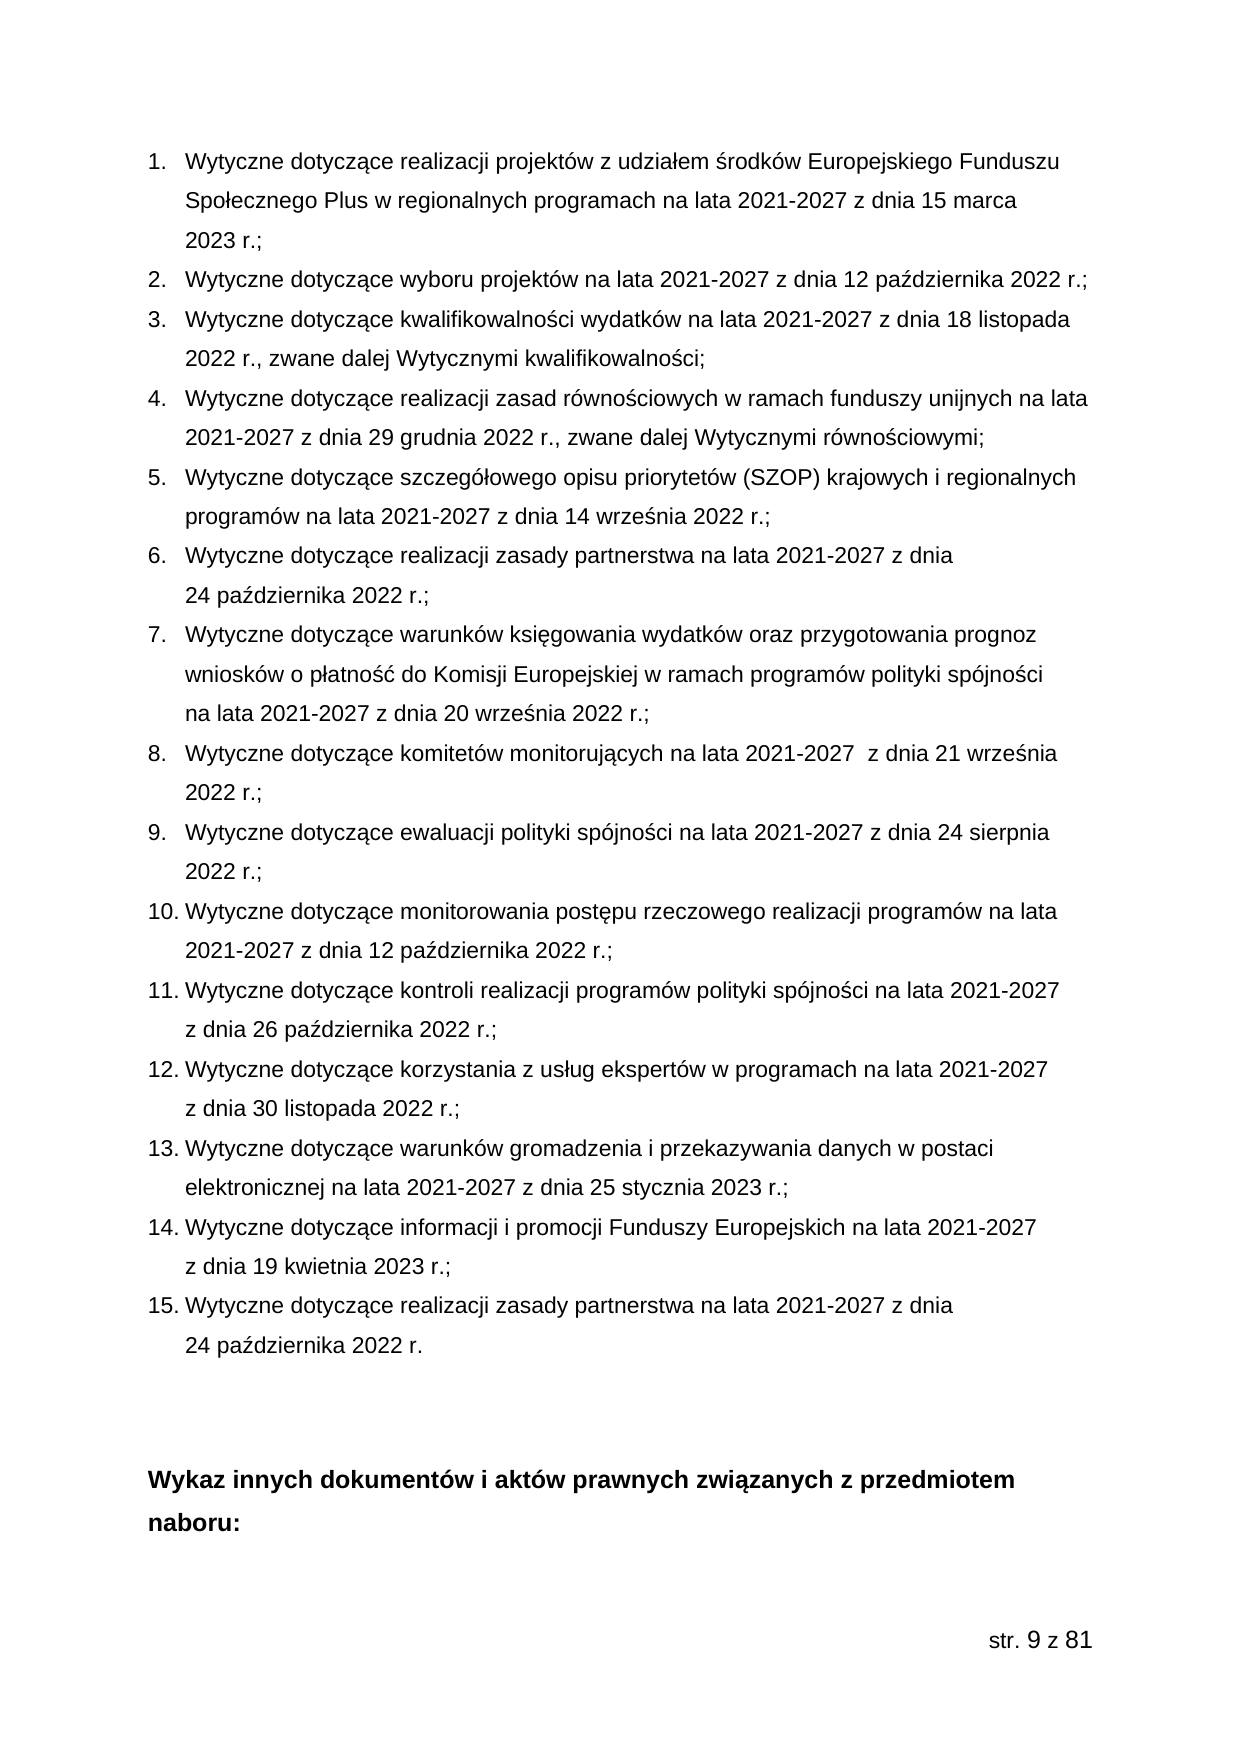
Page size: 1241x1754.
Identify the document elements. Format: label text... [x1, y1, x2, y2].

list Wytyczne dotyczące realizacji projektów z udziałem środków Europejskiego Funduszu Społecznego Plus w regionalnych programach na lata 2021-2027 z dnia 15 marca 2023 r.; [148, 148, 1093, 253]
text Wykaz innych dokumentów i aktów prawnych związanych z przedmiotem naboru: [148, 1464, 1093, 1536]
list Wytyczne dotyczące kwalifikowalności wydatków na lata 2021-2027 z dnia 18 listopada 2022 r., zwane dalej Wytycznymi kwalifikowalności; [148, 306, 1093, 371]
list Wytyczne dotyczące realizacji zasady partnerstwa na lata 2021-2027 z dnia 24 października 2022 r. [148, 1292, 1093, 1358]
list Wytyczne dotyczące korzystania z usług ekspertów w programach na lata 2021-2027 z dnia 30 listopada 2022 r.; [148, 1056, 1093, 1121]
list Wytyczne dotyczące realizacji zasad równościowych w ramach funduszy unijnych na lata 2021-2027 z dnia 29 grudnia 2022 r., zwane dalej Wytycznymi równościowymi; [148, 384, 1093, 450]
list Wytyczne dotyczące ewaluacji polityki spójności na lata 2021-2027 z dnia 24 sierpnia 2022 r.; [148, 819, 1093, 884]
list Wytyczne dotyczące warunków gromadzenia i przekazywania danych w postaci elektronicznej na lata 2021-2027 z dnia 25 stycznia 2023 r.; [148, 1134, 1093, 1200]
list Wytyczne dotyczące wyboru projektów na lata 2021-2027 z dnia 12 października 2022 r.; [148, 266, 1093, 292]
list Wytyczne dotyczące szczegółowego opisu priorytetów (SZOP) krajowych i regionalnych programów na lata 2021-2027 z dnia 14 września 2022 r.; [148, 463, 1093, 529]
list Wytyczne dotyczące realizacji zasady partnerstwa na lata 2021-2027 z dnia 24 października 2022 r.; [148, 542, 1093, 608]
list Wytyczne dotyczące monitorowania postępu rzeczowego realizacji programów na lata 2021-2027 z dnia 12 października 2022 r.; [148, 898, 1093, 963]
list Wytyczne dotyczące informacji i promocji Funduszy Europejskich na lata 2021-2027 z dnia 19 kwietnia 2023 r.; [148, 1213, 1093, 1279]
list Wytyczne dotyczące warunków księgowania wydatków oraz przygotowania prognoz wniosków o płatność do Komisji Europejskiej w ramach programów polityki spójności na lata 2021-2027 z dnia 20 września 2022 r.; [148, 621, 1093, 727]
list Wytyczne dotyczące kontroli realizacji programów polityki spójności na lata 2021-2027 z dnia 26 października 2022 r.; [148, 977, 1093, 1042]
list Wytyczne dotyczące komitetów monitorujących na lata 2021-2027 z dnia 21 września 2022 r.; [148, 740, 1093, 806]
